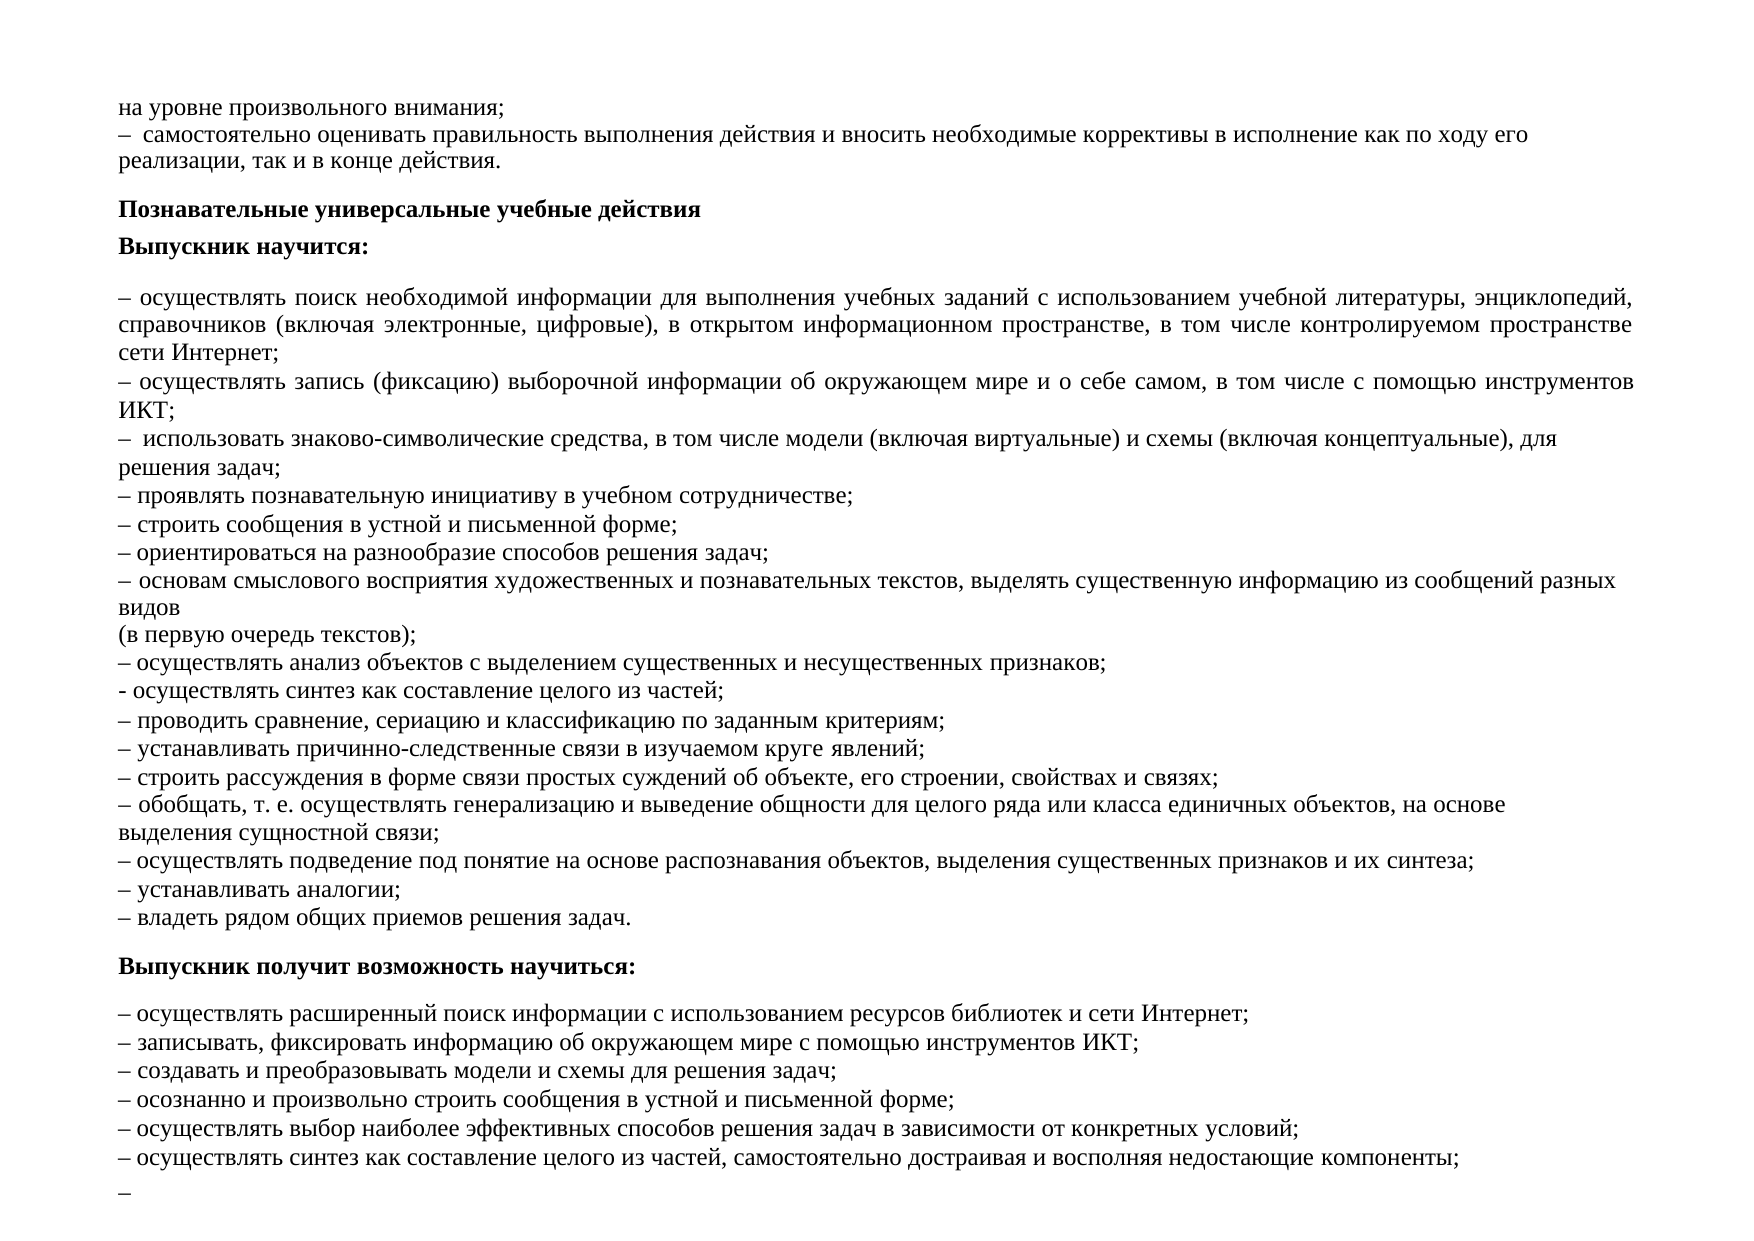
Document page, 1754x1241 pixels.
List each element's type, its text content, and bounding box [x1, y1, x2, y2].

subtitle Познавательные универсальные учебные действия [118, 194, 1706, 223]
list осуществлять расширенный поиск информации с использованием ресурсов библиотек и сети Интернет; [118, 998, 1706, 1027]
list владеть рядом общих приемов решения задач. [118, 903, 1706, 932]
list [118, 94, 1455, 120]
list проявлять познавательную инициативу в учебном сотрудничестве; [118, 481, 1706, 509]
list самостоятельно оценивать правильность выполнения действия и вносить необходимые коррективы в исполнение как по ходу его реализации, так и в конце действия. [118, 121, 1610, 174]
list устанавливать аналогии; [118, 874, 1706, 903]
list проводить сравнение, сериацию и классификацию по заданным критериям; [118, 705, 1706, 734]
list строить сообщения в устной и письменной форме; [118, 509, 1706, 538]
list осуществлять выбор наиболее эффективных способов решения задач в зависимости от конкретных условий; [118, 1113, 1706, 1142]
list обобщать, т. е. осуществлять генерализацию и выведение общности для целого ряда или класса единичных объектов, на основе выделения сущностной связи; [118, 791, 1526, 846]
list строить рассуждения в форме связи простых суждений об объекте, его строении, свойствах и связях; [118, 763, 1706, 791]
list устанавливать причинно-следственные связи в изучаемом круге явлений; [118, 734, 1706, 762]
list записывать, фиксировать информацию об окружающем мире с помощью инструментов ИКТ; [118, 1027, 1706, 1056]
text - осуществлять синтез как составление целого из частей; [118, 676, 1706, 704]
list осуществлять синтез как составление целого из частей, самостоятельно достраивая и восполняя недостающие компоненты; [118, 1142, 1706, 1171]
subtitle Выпускник получит возможность научиться: [118, 951, 1706, 980]
list ориентироваться на разнообразие способов решения задач; [118, 538, 1706, 566]
list осознанно и произвольно строить сообщения в устной и письменной форме; [118, 1085, 1706, 1113]
text Выпускник научится: [118, 231, 1706, 260]
list осуществлять поиск необходимой информации для выполнения учебных заданий с использованием учебной литературы, энциклопедий, справочников (включая электронные, цифровые), в открытом информационном пространстве, в том числе контролируемом пространстве сети Интернет; [118, 283, 1634, 366]
list основам смыслового восприятия художественных и познавательных текстов, выделять существенную информацию из сообщений разных видов [118, 567, 1635, 621]
list осуществлять анализ объектов с выделением существенных и несущественных признаков; [118, 648, 1706, 676]
list создавать и преобразовывать модели и схемы для решения задач; [118, 1056, 1706, 1084]
list осуществлять запись (фиксацию) выборочной информации об окружающем мире и о себе самом, в том числе с помощью инструментов ИКТ; [118, 366, 1636, 423]
list использовать знаково-символические средства, в том числе модели (включая виртуальные) и схемы (включая концептуальные), для решения задач; [118, 423, 1634, 481]
text (в первую очередь текстов); [118, 621, 1706, 648]
list осуществлять подведение под понятие на основе распознавания объектов, выделения существенных признаков и их синтеза; [118, 846, 1706, 874]
